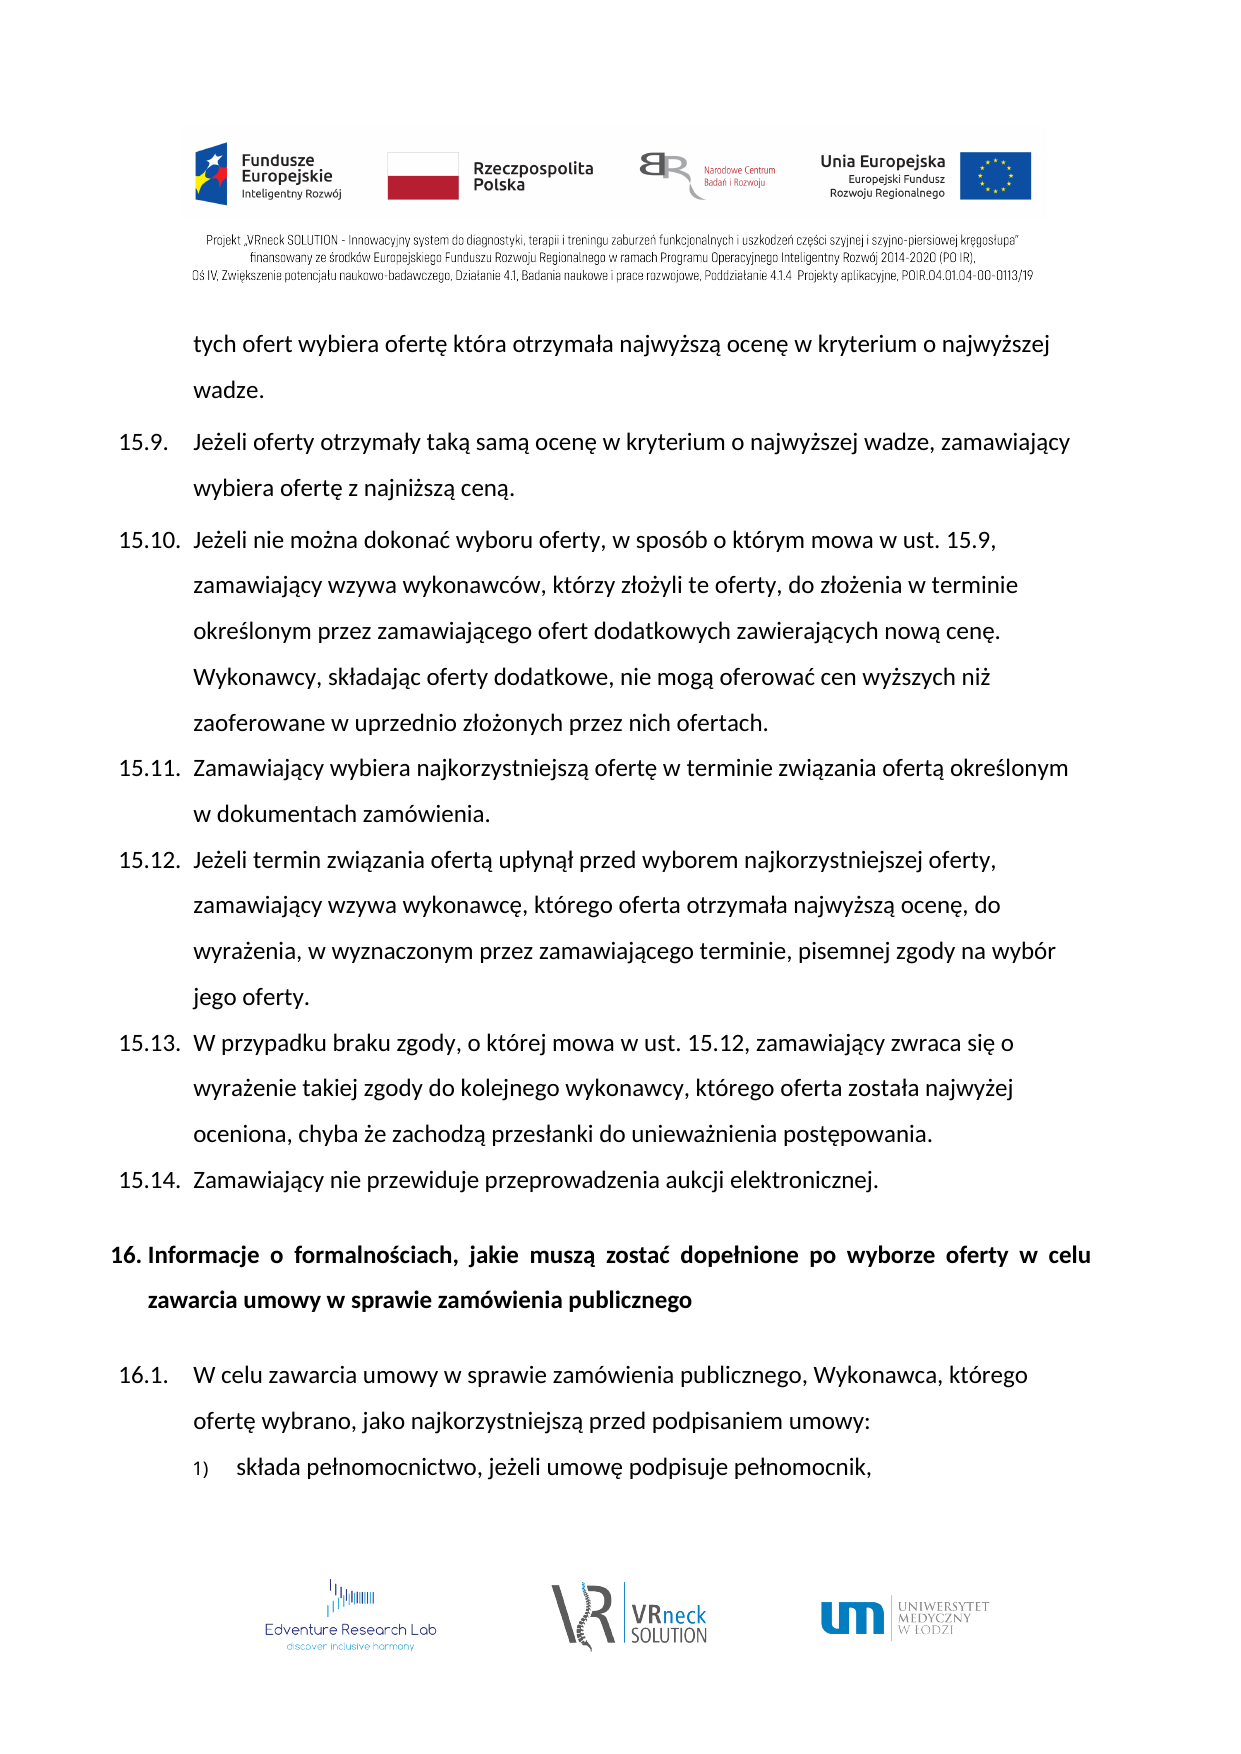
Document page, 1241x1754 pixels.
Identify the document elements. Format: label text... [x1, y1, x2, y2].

picture [147, 1566, 1108, 1706]
list Jeżeli oferty otrzymały taką samą ocenę w kryterium o najwyższej wadze, zamawiający wybiera ofertę z najniższą ceną. [118, 426, 1092, 502]
list Zamawiający nie przewiduje przeprowadzenia aukcji elektronicznej. [118, 1164, 1092, 1194]
picture [132, 95, 1093, 293]
subtitle Informacje o formalnościach, jakie muszą zostać dopełnione po wyborze oferty w celu zawarcia umowy w sprawie zamówienia publicznego [110, 1239, 1092, 1315]
list Jeżeli termin związania ofertą upłynął przed wyborem najkorzystniejszej oferty, zamawiający wzywa wykonawcę, którego oferta otrzymała najwyższą ocenę, do wyrażenia, w wyznaczonym przez zamawiającego terminie, pisemnej zgody na wybór jego oferty. [118, 844, 1092, 1012]
list Zamawiający wybiera najkorzystniejszą ofertę w terminie związania ofertą określonym w dokumentach zamówienia. [118, 752, 1092, 829]
list składa pełnomocnictwo, jeżeli umowę podpisuje pełnomocnik, [192, 1451, 1092, 1481]
list Jeżeli nie można dokonać wyboru oferty, w sposób o którym mowa w ust. 15.9, zamawiający wzywa wykonawców, którzy złożyli te oferty, do złożenia w terminie określonym przez zamawiającego ofert dodatkowych zawierających nową cenę. Wykonawcy, składając oferty dodatkowe, nie mogą oferować cen wyższych niż zaoferowane w uprzednio złożonych przez nich ofertach. [118, 524, 1092, 737]
list W przypadku braku zgody, o której mowa w ust. 15.12, zamawiający zwraca się o wyrażenie takiej zgody do kolejnego wykonawcy, którego oferta została najwyżej oceniona, chyba że zachodzą przesłanki do unieważnienia postępowania. [118, 1027, 1092, 1149]
list W celu zawarcia umowy w sprawie zamówienia publicznego, Wykonawca, którego ofertę wybrano, jako najkorzystniejszą przed podpisaniem umowy: [118, 1359, 1092, 1436]
